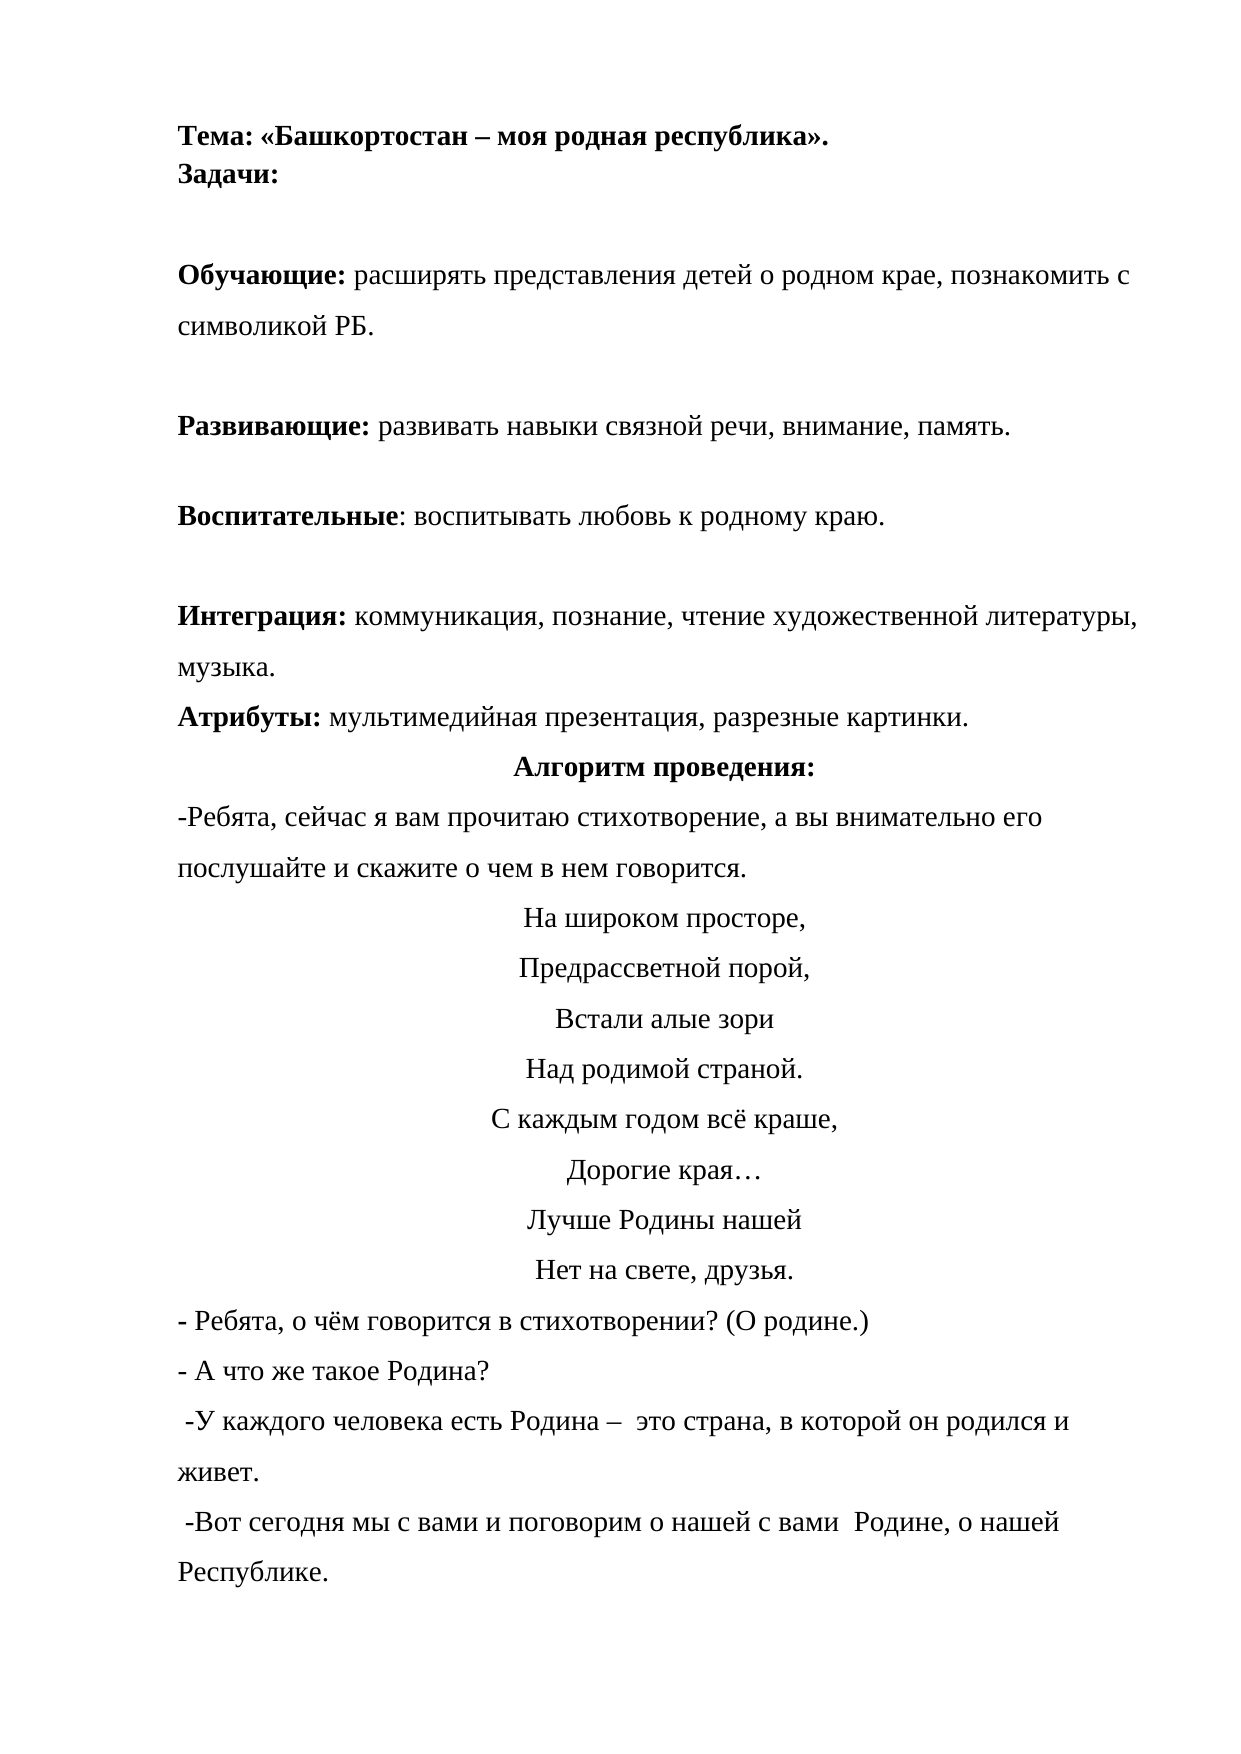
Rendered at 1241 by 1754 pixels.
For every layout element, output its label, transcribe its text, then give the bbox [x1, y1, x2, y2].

text Встали алые зори [177, 1001, 1152, 1034]
text Тема: «Башкортостан – моя родная республика». [177, 118, 1152, 152]
text Интеграция: коммуникация, познание, чтение художественной литературы, музыка. [177, 598, 1152, 682]
text Нет на свете, друзья. [177, 1252, 1152, 1286]
text -Вот сегодня мы с вами и поговорим о нашей с вами Родине, о нашей Республике. [177, 1504, 1152, 1588]
text Предрассветной порой, [177, 951, 1152, 984]
text - Ребята, о чём говорится в стихотворении? (О родине.) [177, 1303, 1152, 1336]
text Воспитательные: воспитывать любовь к родному краю. [177, 498, 1152, 531]
text С каждым годом всё краше, [177, 1101, 1152, 1135]
text Дорогие края… [177, 1152, 1152, 1185]
text -У каждого человека есть Родина – это страна, в которой он родился и живет. [177, 1403, 1152, 1487]
text Развивающие: развивать навыки связной речи, внимание, память. [177, 408, 1152, 484]
text -Ребята, сейчас я вам прочитаю стихотворение, а вы внимательно его послушайте и скажите о чем в нем говорится. [177, 799, 1152, 883]
text На широком просторе, [177, 900, 1152, 934]
text Обучающие: расширять представления детей о родном крае, познакомить с символикой РБ. [177, 257, 1152, 341]
text Атрибуты: мультимедийная презентация, разрезные картинки. [177, 699, 1152, 732]
text Лучше Родины нашей [177, 1202, 1152, 1236]
text Задачи: [177, 157, 1152, 190]
text Над родимой страной. [177, 1051, 1152, 1085]
text Алгоритм проведения: [177, 749, 1152, 783]
text - А что же такое Родина? [177, 1353, 1152, 1387]
